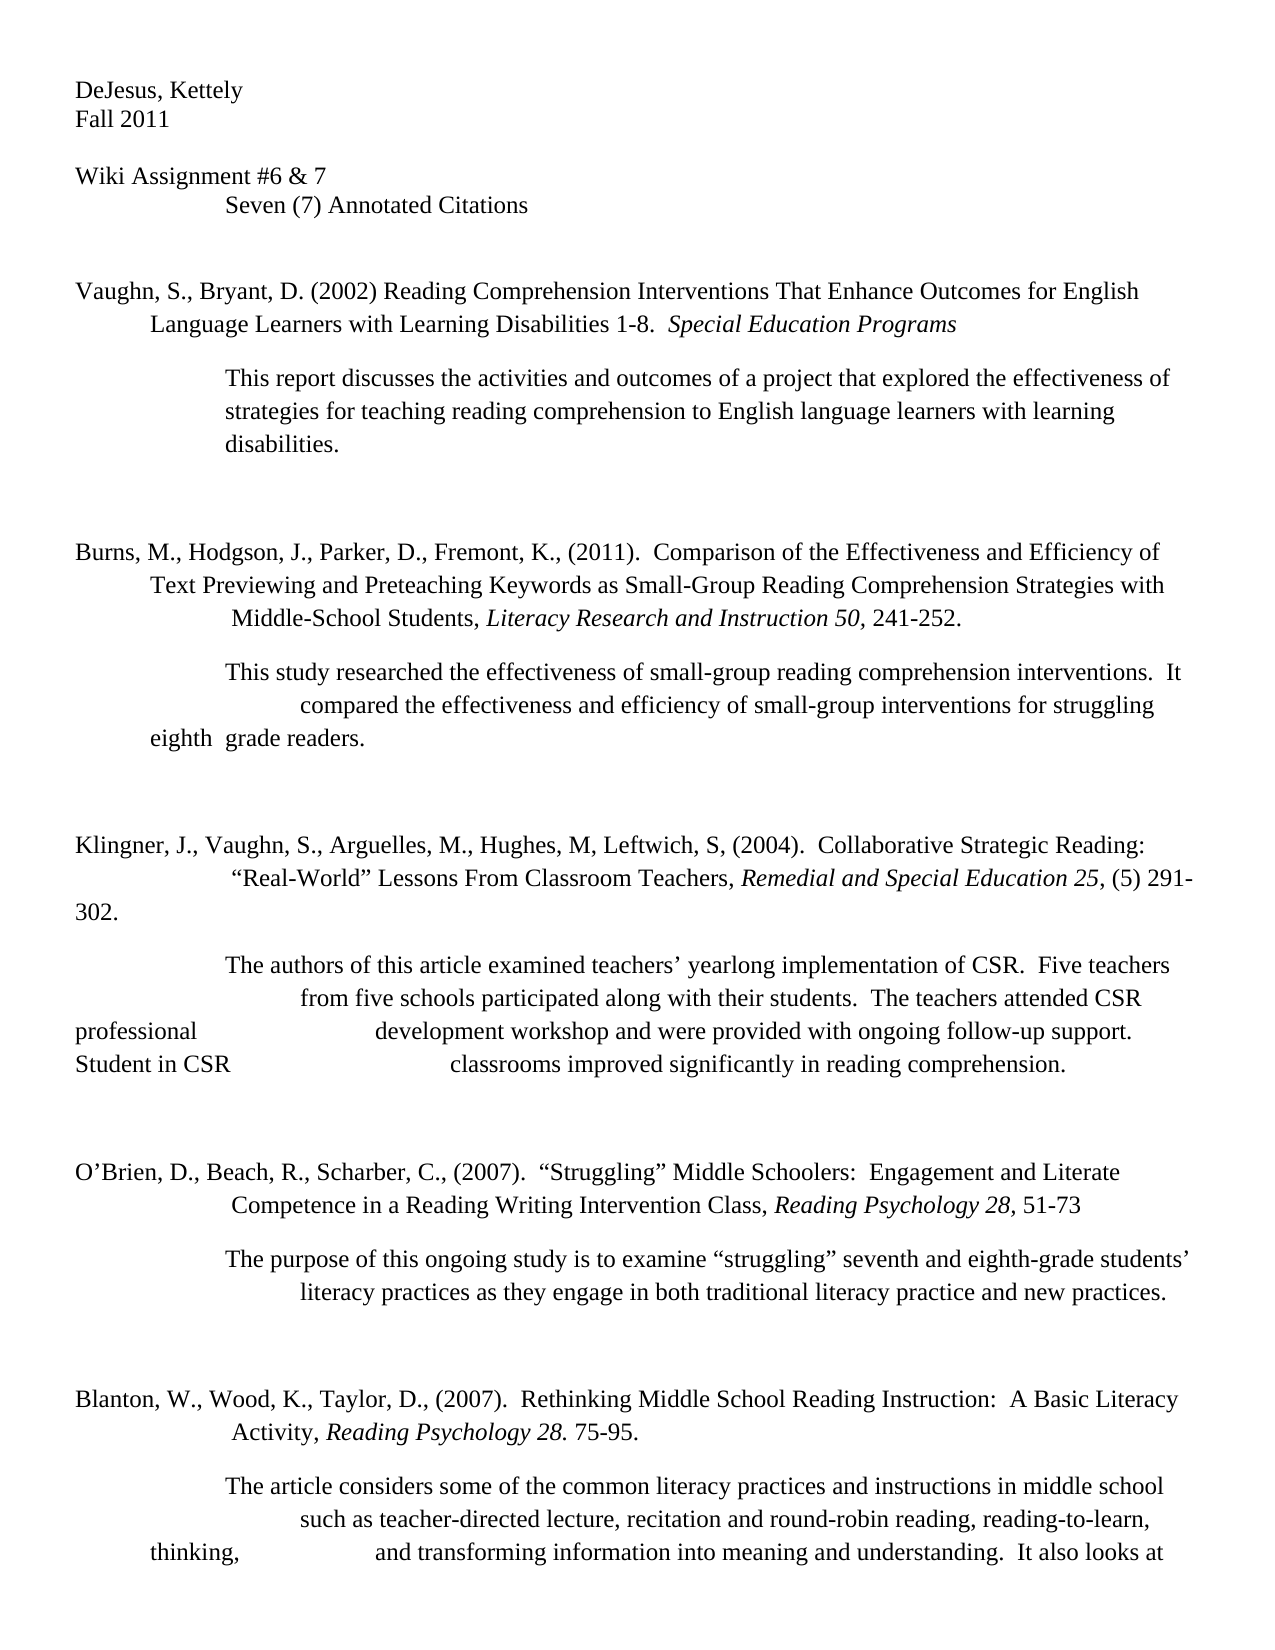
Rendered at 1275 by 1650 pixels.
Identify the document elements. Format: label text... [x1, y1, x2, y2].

text This report discusses the activities and outcomes of a project that explored the effectiveness of strategies for teaching reading comprehension to English language learners with learning disabilities. [225, 363, 1200, 458]
text Klingner, J., Vaughn, S., Arguelles, M., Hughes, M, Leftwich, S, (2004). Collaborative Strategic Reading: “Real-World” Lessons From Classroom Teachers, Remedial and Special Education 25, (5) 291-302. [75, 831, 1200, 925]
text Blanton, W., Wood, K., Taylor, D., (2007). Rethinking Middle School Reading Instruction: A Basic Literacy Activity, Reading Psychology 28. 75-95. [75, 1384, 1200, 1446]
text DeJesus, Kettely [75, 75, 1200, 104]
text O’Brien, D., Beach, R., Scharber, C., (2007). “Struggling” Middle Schoolers: Engagement and Literate Competence in a Reading Writing Intervention Class, Reading Psychology 28, 51-73 [75, 1157, 1200, 1219]
text Fall 2011 [75, 104, 1200, 132]
text This study researched the effectiveness of small-group reading comprehension interventions. It compared the effectiveness and efficiency of small-group interventions for struggling eighth grade readers. [150, 657, 1200, 752]
text Vaughn, S., Bryant, D. (2002) Reading Comprehension Interventions That Enhance Outcomes for English Language Learners with Learning Disabilities 1-8. Special Education Programs [75, 276, 1200, 338]
text The authors of this article examined teachers’ yearlong implementation of CSR. Five teachers from five schools participated along with their students. The teachers attended CSR professional development workshop and were provided with ongoing follow-up support. Student in CSR classrooms improved significantly in reading comprehension. [75, 950, 1200, 1078]
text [150, 1471, 1200, 1566]
text Seven (7) Annotated Citations [75, 190, 1200, 219]
text The purpose of this ongoing study is to examine “struggling” seventh and eighth-grade students’ literacy practices as they engage in both traditional literacy practice and new practices. [75, 1244, 1200, 1306]
text Wiki Assignment #6 & 7 [75, 161, 1200, 190]
text Burns, M., Hodgson, J., Parker, D., Fremont, K., (2011). Comparison of the Effectiveness and Efficiency of Text Previewing and Preteaching Keywords as Small-Group Reading Comprehension Strategies with Middle-School Students, Literacy Research and Instruction 50, 241-252. [75, 537, 1200, 632]
